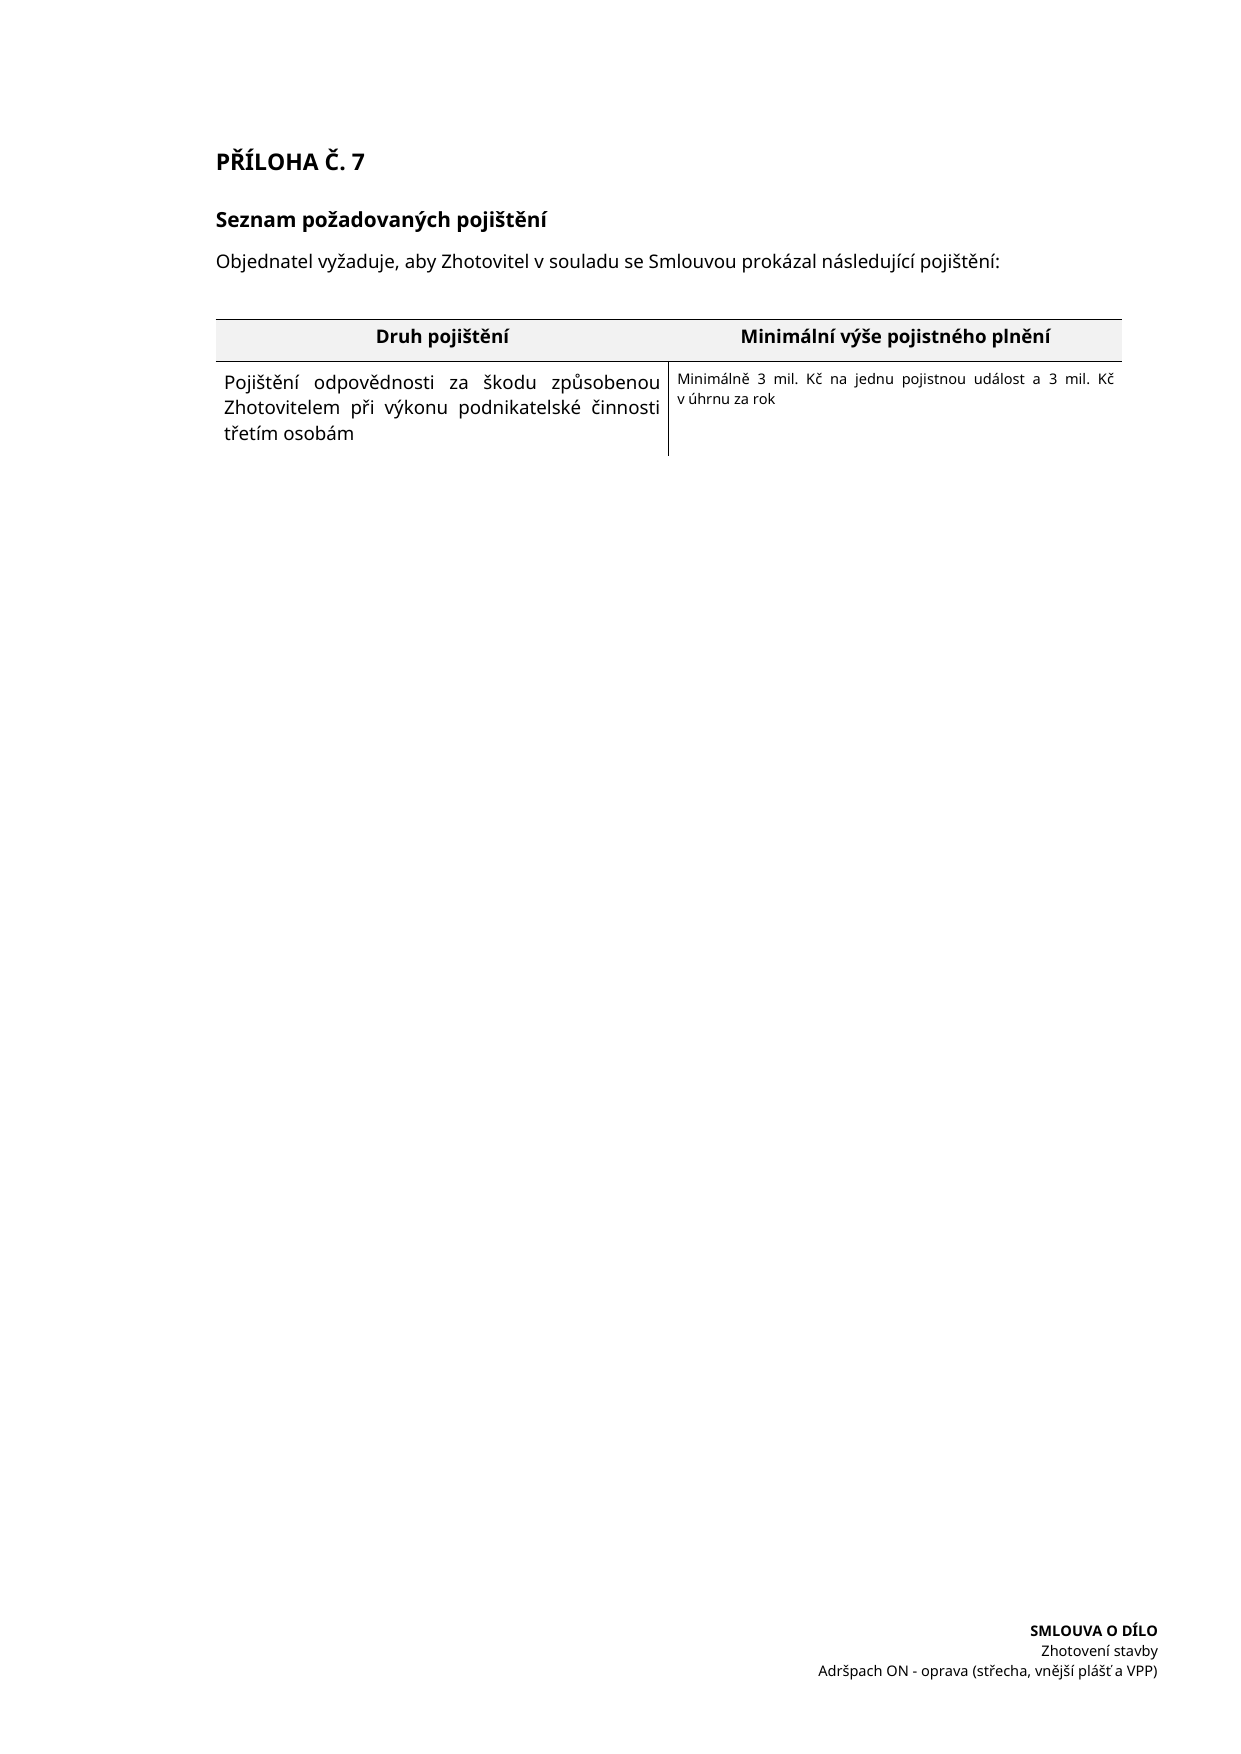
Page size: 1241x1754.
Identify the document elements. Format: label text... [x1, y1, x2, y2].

table_header Druh pojištění [216, 320, 669, 361]
text Seznam požadovaných pojištění [216, 205, 1122, 233]
table_cell Pojištění odpovědnosti za škodu způsobenou Zhotovitelem při výkonu podnikatelské činnosti třetím osobám [216, 362, 668, 456]
table_cell Minimálně 3 mil. Kč na jednu pojistnou událost a 3 mil. Kč v úhrnu za rok [669, 362, 1122, 456]
text Příloha č. 7 [216, 146, 1122, 177]
table_header Minimální výše pojistného plnění [669, 320, 1122, 361]
text Objednatel vyžaduje, aby Zhotovitel v souladu se Smlouvou prokázal následující pojištění: [216, 249, 1122, 274]
